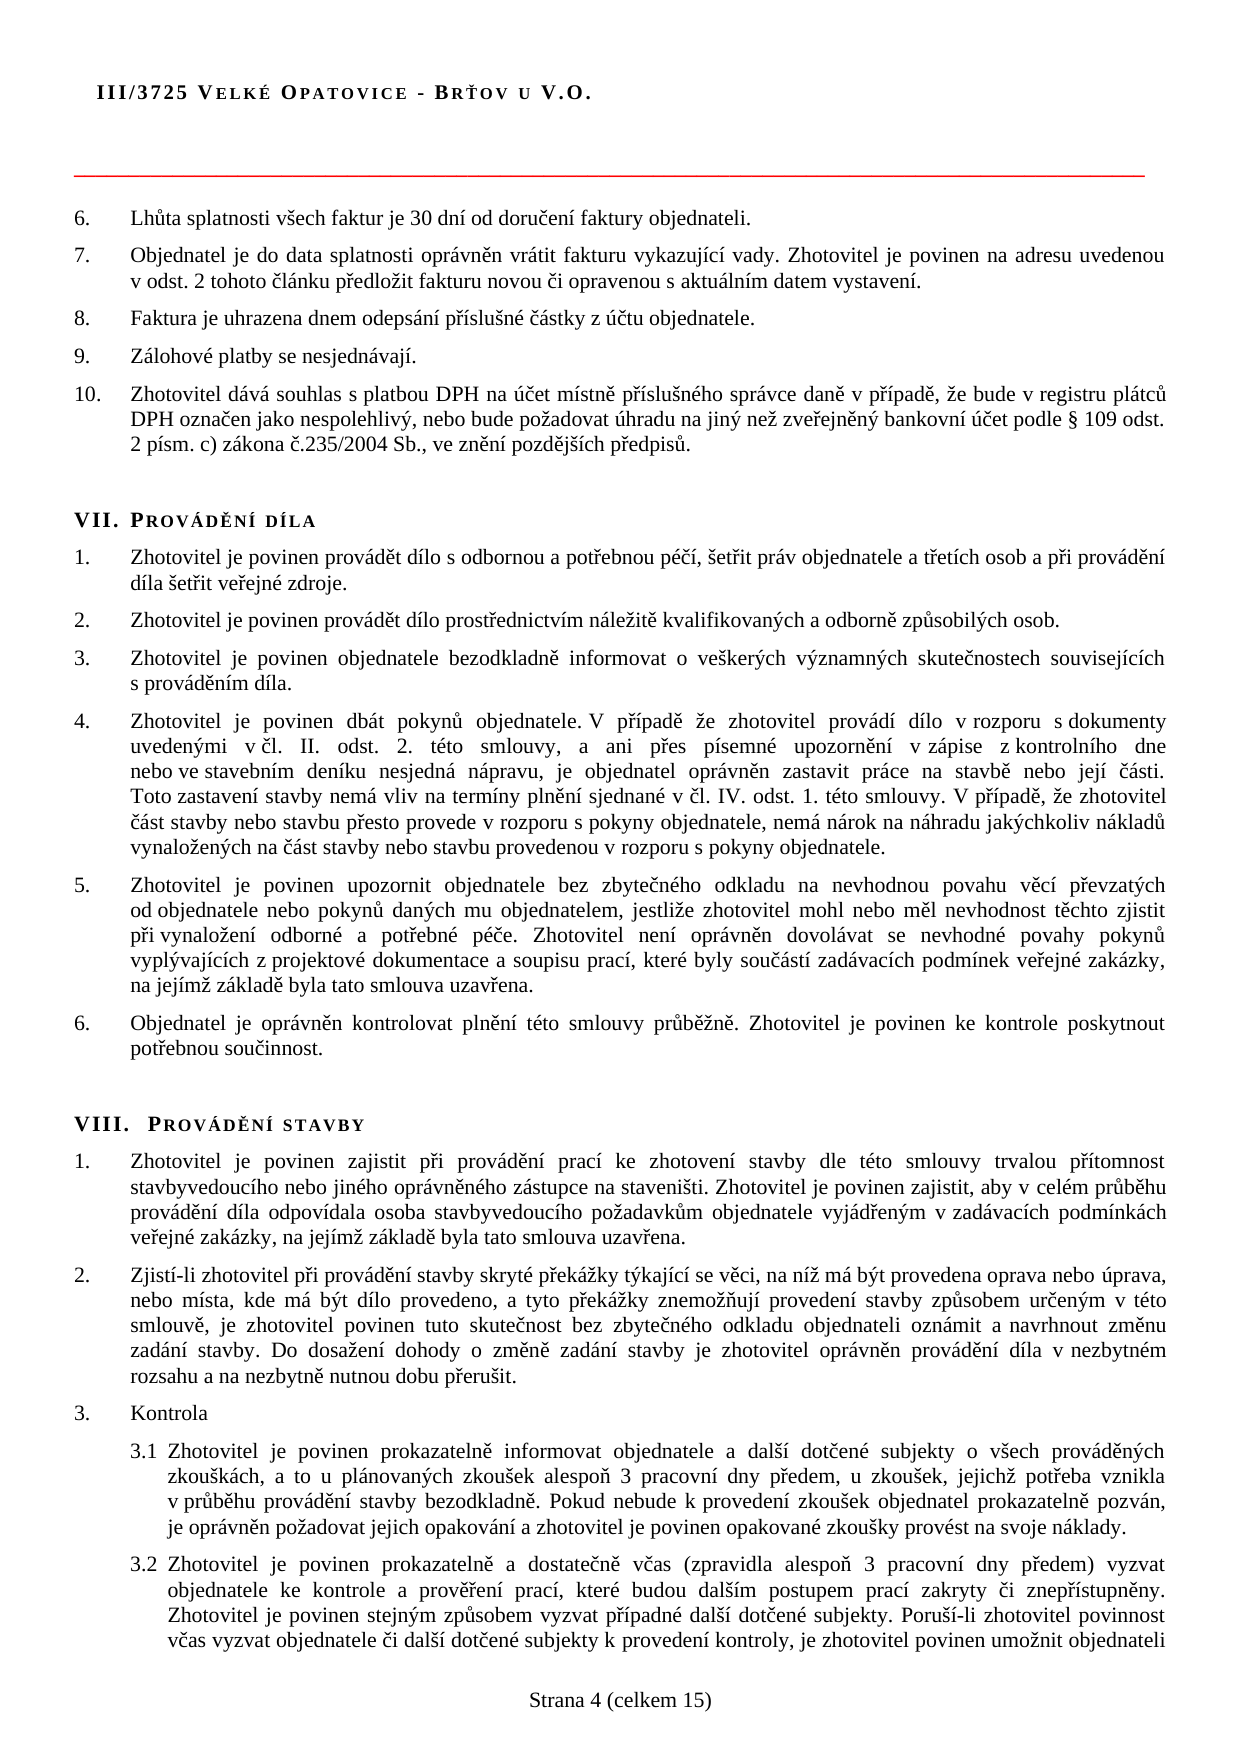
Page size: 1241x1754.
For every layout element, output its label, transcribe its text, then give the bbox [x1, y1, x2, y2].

list Zhotovitel je povinen provádět dílo prostřednictvím náležitě kvalifikovaných a odborně způsobilých osob. [74, 607, 1167, 632]
list Provádění díla [74, 507, 1167, 532]
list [130, 1551, 1167, 1652]
list Zhotovitel je povinen provádět dílo s odbornou a potřebnou péčí, šetřit práv objednatele a třetích osob a při provádění díla šetřit veřejné zdroje. [74, 544, 1167, 595]
list Objednatel je oprávněn kontrolovat plnění této smlouvy průběžně. Zhotovitel je povinen ke kontrole poskytnout potřebnou součinnost. [74, 1010, 1167, 1061]
list Zálohové platby se nesjednávají. [74, 343, 1167, 368]
list Lhůta splatnosti všech faktur je 30 dní od doručení faktury objednateli. [74, 205, 1167, 230]
list Zhotovitel je povinen objednatele bezodkladně informovat o veškerých významných skutečnostech souvisejících s prováděním díla. [74, 645, 1167, 695]
list Kontrola [74, 1400, 1167, 1426]
list Faktura je uhrazena dnem odepsání příslušné částky z účtu objednatele. [74, 305, 1167, 331]
list Zhotovitel je povinen zajistit při provádění prací ke zhotovení stavby dle této smlouvy trvalou přítomnost stavbyvedoucího nebo jiného oprávněného zástupce na staveništi. Zhotovitel je povinen zajistit, aby v celém průběhu provádění díla odpovídala osoba stavbyvedoucího požadavkům objednatele vyjádřeným v zadávacích podmínkách veřejné zakázky, na jejímž základě byla tato smlouva uzavřena. [74, 1148, 1167, 1249]
list Zhotovitel je povinen upozornit objednatele bez zbytečného odkladu na nevhodnou povahu věcí převzatých od objednatele nebo pokynů daných mu objednatelem, jestliže zhotovitel mohl nebo měl nevhodnost těchto zjistit při vynaložení odborné a potřebné péče. Zhotovitel není oprávněn dovolávat se nevhodné povahy pokynů vyplývajících z projektové dokumentace a soupisu prací, které byly součástí zadávacích podmínek veřejné zakázky, na jejímž základě byla tato smlouva uzavřena. [74, 872, 1167, 998]
list Zhotovitel je povinen dbát pokynů objednatele. V případě že zhotovitel provádí dílo v rozporu s dokumenty uvedenými v čl. II. odst. 2. této smlouvy, a ani přes písemné upozornění v zápise z kontrolního dne nebo ve stavebním deníku nesjedná nápravu, je objednatel oprávněn zastavit práce na stavbě nebo její části. Toto zastavení stavby nemá vliv na termíny plnění sjednané v čl. IV. odst. 1. této smlouvy. V případě, že zhotovitel část stavby nebo stavbu přesto provede v rozporu s pokyny objednatele, nemá nárok na náhradu jakýchkoliv nákladů vynaložených na část stavby nebo stavbu provedenou v rozporu s pokyny objednatele. [74, 708, 1167, 859]
list Zhotovitel dává souhlas s platbou DPH na účet místně příslušného správce daně v případě, že bude v registru plátců DPH označen jako nespolehlivý, nebo bude požadovat úhradu na jiný než zveřejněný bankovní účet podle § 109 odst. 2 písm. c) zákona č.235/2004 Sb., ve znění pozdějších předpisů. [74, 381, 1167, 456]
list Zjistí-li zhotovitel při provádění stavby skryté překážky týkající se věci, na níž má být provedena oprava nebo úprava, nebo místa, kde má být dílo provedeno, a tyto překážky znemožňují provedení stavby způsobem určeným v této smlouvě, je zhotovitel povinen tuto skutečnost bez zbytečného odkladu objednateli oznámit a navrhnout změnu zadání stavby. Do dosažení dohody o změně zadání stavby je zhotovitel oprávněn provádění díla v nezbytném rozsahu a na nezbytně nutnou dobu přerušit. [74, 1262, 1167, 1388]
list Objednatel je do data splatnosti oprávněn vrátit fakturu vykazující vady. Zhotovitel je povinen na adresu uvedenou v odst. 2 tohoto článku předložit fakturu novou či opravenou s aktuálním datem vystavení. [74, 242, 1167, 293]
list Zhotovitel je povinen prokazatelně informovat objednatele a další dotčené subjekty o všech prováděných zkouškách, a to u plánovaných zkoušek alespoň 3 pracovní dny předem, u zkoušek, jejichž potřeba vznikla v průběhu provádění stavby bezodkladně. Pokud nebude k provedení zkoušek objednatel prokazatelně pozván, je oprávněn požadovat jejich opakování a zhotovitel je povinen opakované zkoušky provést na svoje náklady. [130, 1438, 1167, 1539]
list Provádění stavby [74, 1111, 1167, 1136]
